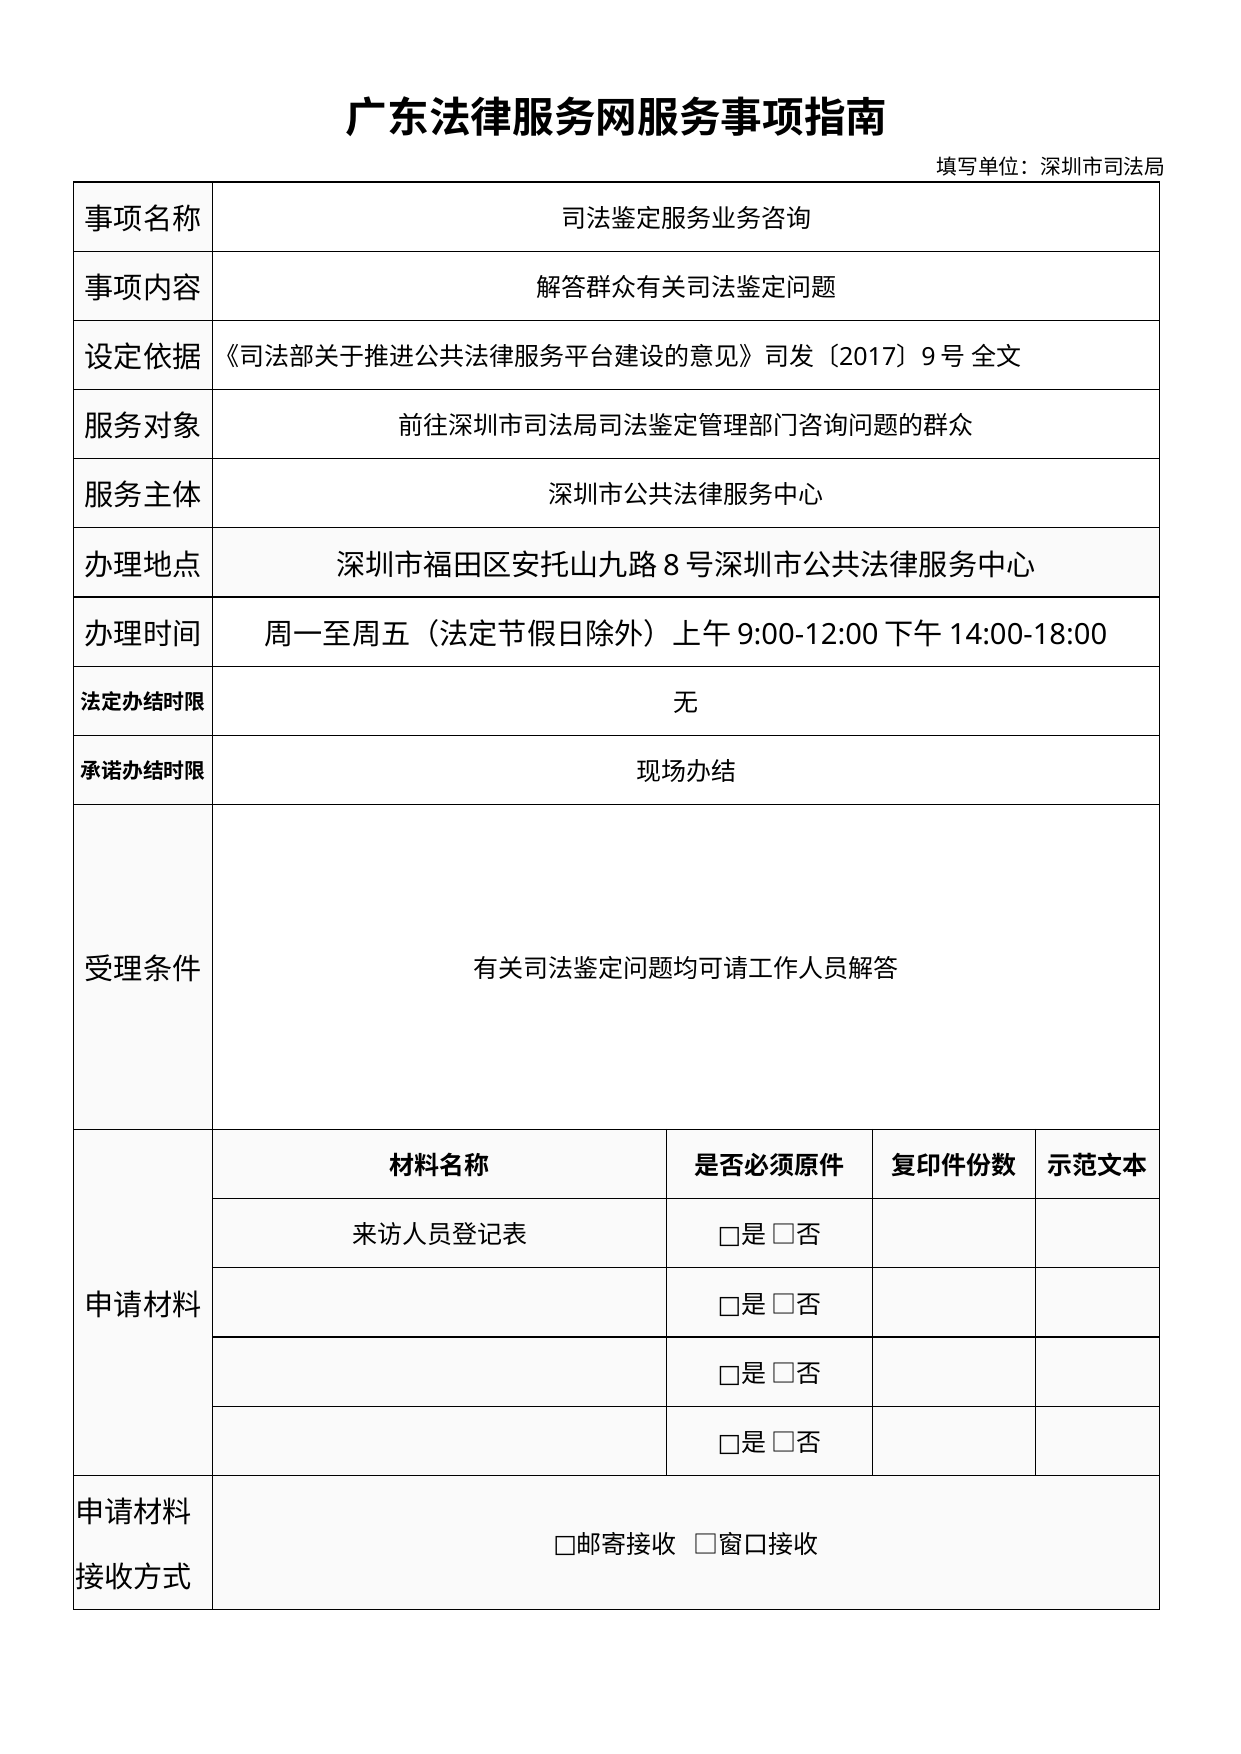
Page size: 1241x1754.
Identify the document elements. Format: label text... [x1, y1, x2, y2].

table_header 事项名称 [74, 183, 212, 251]
table_cell □是 □否 [667, 1407, 872, 1475]
table_cell 办理时间 [74, 598, 212, 666]
table_cell 服务对象 [74, 390, 212, 458]
table_cell 无 [213, 667, 1159, 735]
table_header 广东法律服务网服务事项指南 [74, 81, 1159, 149]
table_cell 受理条件 [74, 805, 212, 1129]
table_cell [213, 1268, 666, 1336]
table_cell [1036, 1268, 1159, 1336]
table_cell [1036, 1199, 1159, 1267]
table_cell [873, 1268, 1035, 1336]
table_cell [213, 1338, 666, 1406]
table_cell [873, 1199, 1035, 1267]
table_cell 现场办结 [213, 736, 1159, 804]
table_cell 周一至周五（法定节假日除外）上午9:00-12:00下午14:00-18:00 [213, 598, 1159, 666]
table_cell 有关司法鉴定问题均可请工作人员解答 [213, 805, 1159, 1129]
table_cell [213, 1407, 666, 1475]
text 填写单位：深圳市司法局 [75, 149, 1165, 181]
table_cell [1036, 1338, 1159, 1406]
table_cell 《司法部关于推进公共法律服务平台建设的意见》司发〔2017〕9号 全文 [213, 321, 1159, 389]
table_cell 是否必须原件 [667, 1130, 872, 1198]
table_cell 服务主体 [74, 459, 212, 527]
table_cell □是 □否 [667, 1199, 872, 1267]
table_header 司法鉴定服务业务咨询 [213, 183, 1159, 251]
table_cell 设定依据 [74, 321, 212, 389]
table_cell 来访人员登记表 [213, 1199, 666, 1267]
table_cell 办理地点 [74, 528, 212, 596]
table_cell 深圳市公共法律服务中心 [213, 459, 1159, 527]
table_cell 解答群众有关司法鉴定问题 [213, 252, 1159, 320]
table_cell 承诺办结时限 [74, 736, 212, 804]
table_cell ⽰范⽂本 [1036, 1130, 1159, 1198]
table_cell [1036, 1407, 1159, 1475]
table_cell 深圳市福田区安托山九路8号深圳市公共法律服务中心 [213, 528, 1159, 596]
table_cell 申请材料 [74, 1130, 212, 1475]
table_cell [873, 1407, 1035, 1475]
table_cell 前往深圳市司法局司法鉴定管理部门咨询问题的群众 [213, 390, 1159, 458]
table_cell □是 □否 [667, 1268, 872, 1336]
table_cell 法定办结时限 [74, 667, 212, 735]
table_cell □邮寄接收 □窗口接收 [213, 1476, 1159, 1609]
table_cell 申请材料接收方式 [74, 1476, 212, 1609]
table_cell 事项内容 [74, 252, 212, 320]
table_cell 复印件份数 [873, 1130, 1035, 1198]
table_cell 材料名称 [213, 1130, 666, 1198]
table_cell □是 □否 [667, 1338, 872, 1406]
table_cell [873, 1338, 1035, 1406]
